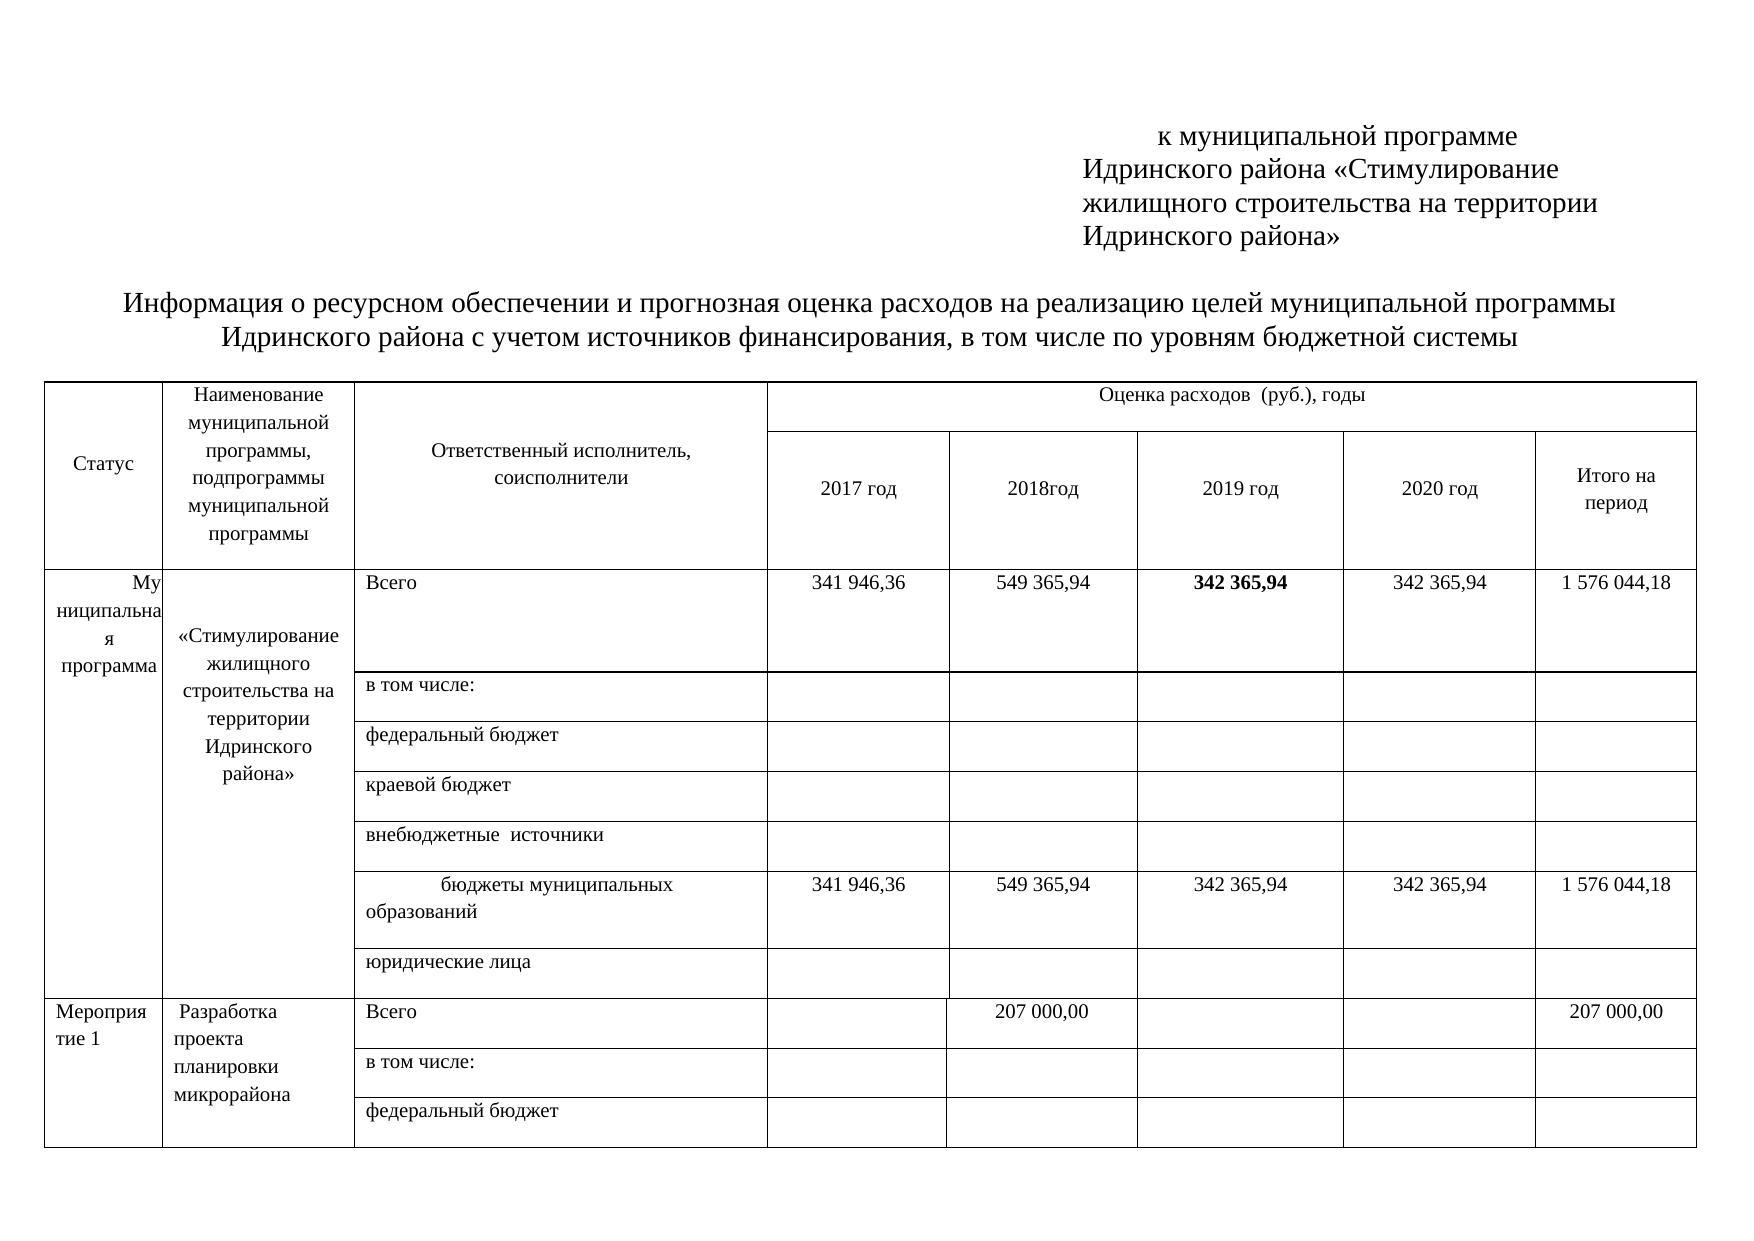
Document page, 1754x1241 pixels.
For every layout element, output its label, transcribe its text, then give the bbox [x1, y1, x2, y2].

table_cell [1344, 999, 1535, 1047]
table_cell Муниципальная программа [45, 570, 162, 998]
table_cell 2018год [950, 432, 1137, 569]
table_cell 207 000,00 [1536, 999, 1696, 1047]
table_header Оценка расходов (руб.), годы [768, 383, 1696, 431]
table_cell [1536, 822, 1696, 871]
table_cell [1536, 949, 1696, 998]
table_cell [1344, 772, 1535, 821]
table_header Ответственный исполнитель, соисполнители [355, 383, 767, 569]
table_cell 207 000,00 [947, 999, 1137, 1047]
table_cell в том числе: [355, 673, 767, 721]
table_cell 341 946,36 [768, 872, 949, 948]
table_cell 342 365,94 [1138, 570, 1343, 671]
table_cell 549 365,94 [950, 872, 1137, 948]
table_cell [768, 1049, 946, 1097]
table_cell 2020 год [1344, 432, 1535, 569]
table_cell внебюджетные источники [355, 822, 767, 871]
table_cell [1138, 722, 1343, 771]
table_cell [768, 999, 946, 1047]
table_cell [768, 772, 949, 821]
table_cell [950, 822, 1137, 871]
table_cell [1344, 673, 1535, 721]
table_cell юридические лица [355, 949, 767, 998]
table_cell [1138, 1098, 1343, 1147]
table_cell «Стимулирование жилищного строительства на территории Идринского района» [163, 570, 354, 998]
text к муниципальной программе Идринского района «Стимулирование жилищного строительства на территории Идринского района» [1082, 118, 1651, 252]
table_cell 341 946,36 [768, 570, 949, 671]
table_cell Итого на период [1536, 432, 1696, 569]
table_cell [1344, 949, 1535, 998]
table_cell [1138, 949, 1343, 998]
table_cell [1536, 722, 1696, 771]
table_cell [950, 772, 1137, 821]
table_cell [1344, 822, 1535, 871]
table_header Наименование муниципальной программы, подпрограммы муниципальной программы [163, 383, 354, 569]
table_cell 342 365,94 [1344, 872, 1535, 948]
table_header Статус [45, 383, 162, 569]
table_cell бюджеты муниципальных образований [355, 872, 767, 948]
table_cell 1 576 044,18 [1536, 570, 1696, 671]
table_cell [1536, 673, 1696, 721]
table_cell федеральный бюджет [355, 722, 767, 771]
table_cell Всего [355, 570, 767, 671]
table_cell [1138, 822, 1343, 871]
table_cell [1536, 1098, 1696, 1147]
table_cell 342 365,94 [1138, 872, 1343, 948]
table_cell [950, 949, 1137, 998]
table_cell 549 365,94 [950, 570, 1137, 671]
table_cell [1138, 999, 1343, 1047]
table_cell [768, 822, 949, 871]
table_cell 342 365,94 [1344, 570, 1535, 671]
table_cell краевой бюджет [355, 772, 767, 821]
table_cell [1138, 1049, 1343, 1097]
table_cell [768, 1098, 946, 1147]
table_cell [1138, 673, 1343, 721]
table_cell [947, 1098, 1137, 1147]
table_cell [1138, 772, 1343, 821]
table_cell [950, 673, 1137, 721]
table_cell [1344, 1098, 1535, 1147]
table_cell [768, 722, 949, 771]
table_cell [950, 722, 1137, 771]
table_cell Всего [355, 999, 767, 1047]
text Информация о ресурсном обеспечении и прогнозная оценка расходов на реализацию целей муниципальной программы Идринского района с учетом источников финансирования, в том числе по уровням бюджетной системы [89, 286, 1651, 353]
table_cell [1344, 1049, 1535, 1097]
table_cell 2019 год [1138, 432, 1343, 569]
table_cell [1536, 1049, 1696, 1097]
table_cell [768, 949, 949, 998]
table_cell федеральный бюджет [355, 1098, 767, 1147]
table_cell в том числе: [355, 1049, 767, 1097]
table_cell 2017 год [768, 432, 949, 569]
table_cell [1344, 722, 1535, 771]
table_cell [1536, 772, 1696, 821]
table_cell Разработка проекта планировки микрорайона Южный [163, 999, 354, 1147]
table_cell [947, 1049, 1137, 1097]
table_cell 1 576 044,18 [1536, 872, 1696, 948]
table_cell [768, 673, 949, 721]
table_cell Мероприятие 1 [45, 999, 162, 1147]
